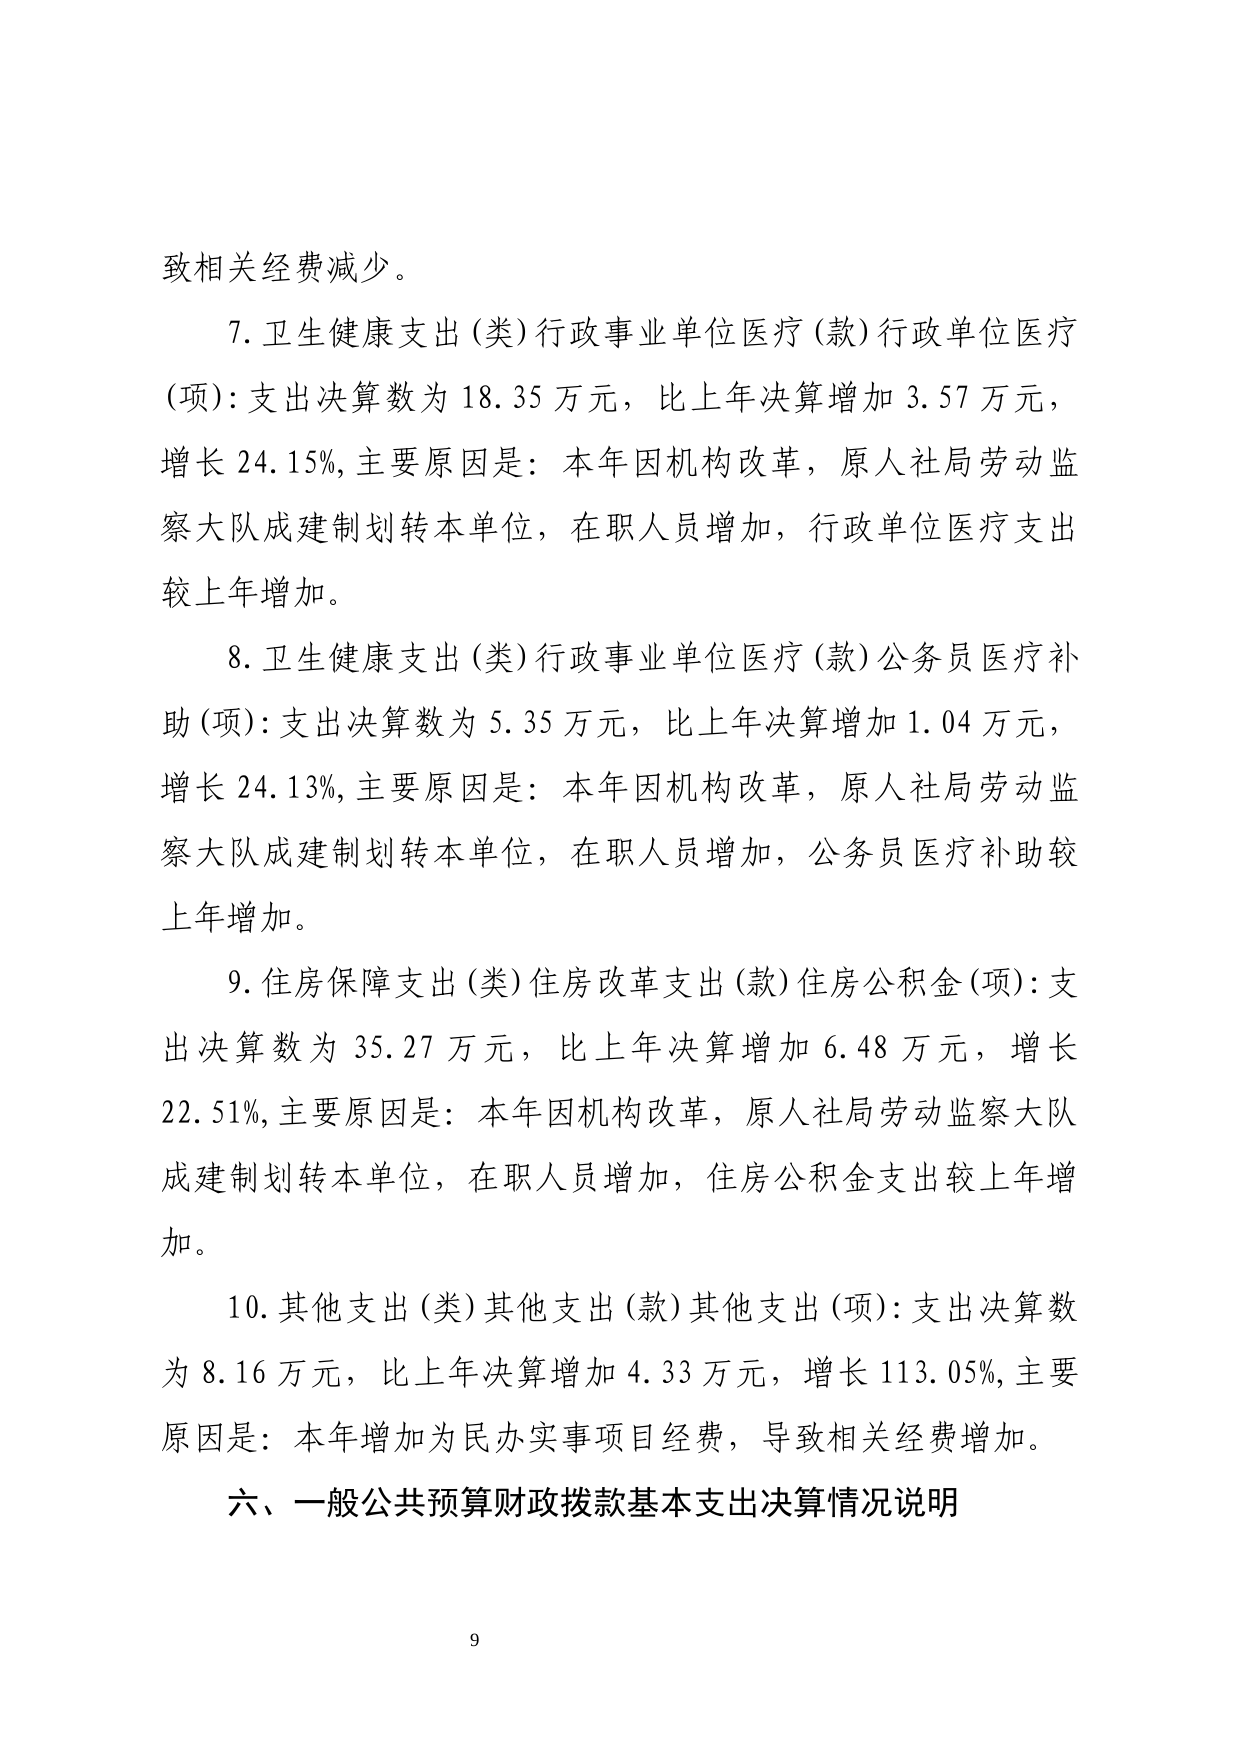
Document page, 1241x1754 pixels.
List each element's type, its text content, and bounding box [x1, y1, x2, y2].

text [159, 233, 1081, 298]
text 六、一般公共预算财政拨款基本支出决算情况说明 [159, 1468, 1081, 1533]
text 8.卫生健康支出(类)行政事业单位医疗(款)公务员医疗补助(项):支出决算数为5.35万元，比上年决算增加1.04万元，增长24.13%,主要原因是：本年因机构改革，原人社局劳动监察大队成建制划转本单位，在职人员增加，公务员医疗补助较上年增加。 [159, 623, 1081, 948]
text 10.其他支出(类)其他支出(款)其他支出(项):支出决算数为8.16万元，比上年决算增加4.33万元，增长113.05%,主要原因是：本年增加为民办实事项目经费，导致相关经费增加。 [159, 1273, 1081, 1468]
text 9.住房保障支出(类)住房改革支出(款)住房公积金(项):支出决算数为35.27万元，比上年决算增加6.48万元，增长22.51%,主要原因是：本年因机构改革，原人社局劳动监察大队成建制划转本单位，在职人员增加，住房公积金支出较上年增加。 [159, 948, 1081, 1273]
text 7.卫生健康支出(类)行政事业单位医疗(款)行政单位医疗(项):支出决算数为18.35万元，比上年决算增加3.57万元，增长24.15%,主要原因是：本年因机构改革，原人社局劳动监察大队成建制划转本单位，在职人员增加，行政单位医疗支出较上年增加。 [159, 298, 1081, 623]
